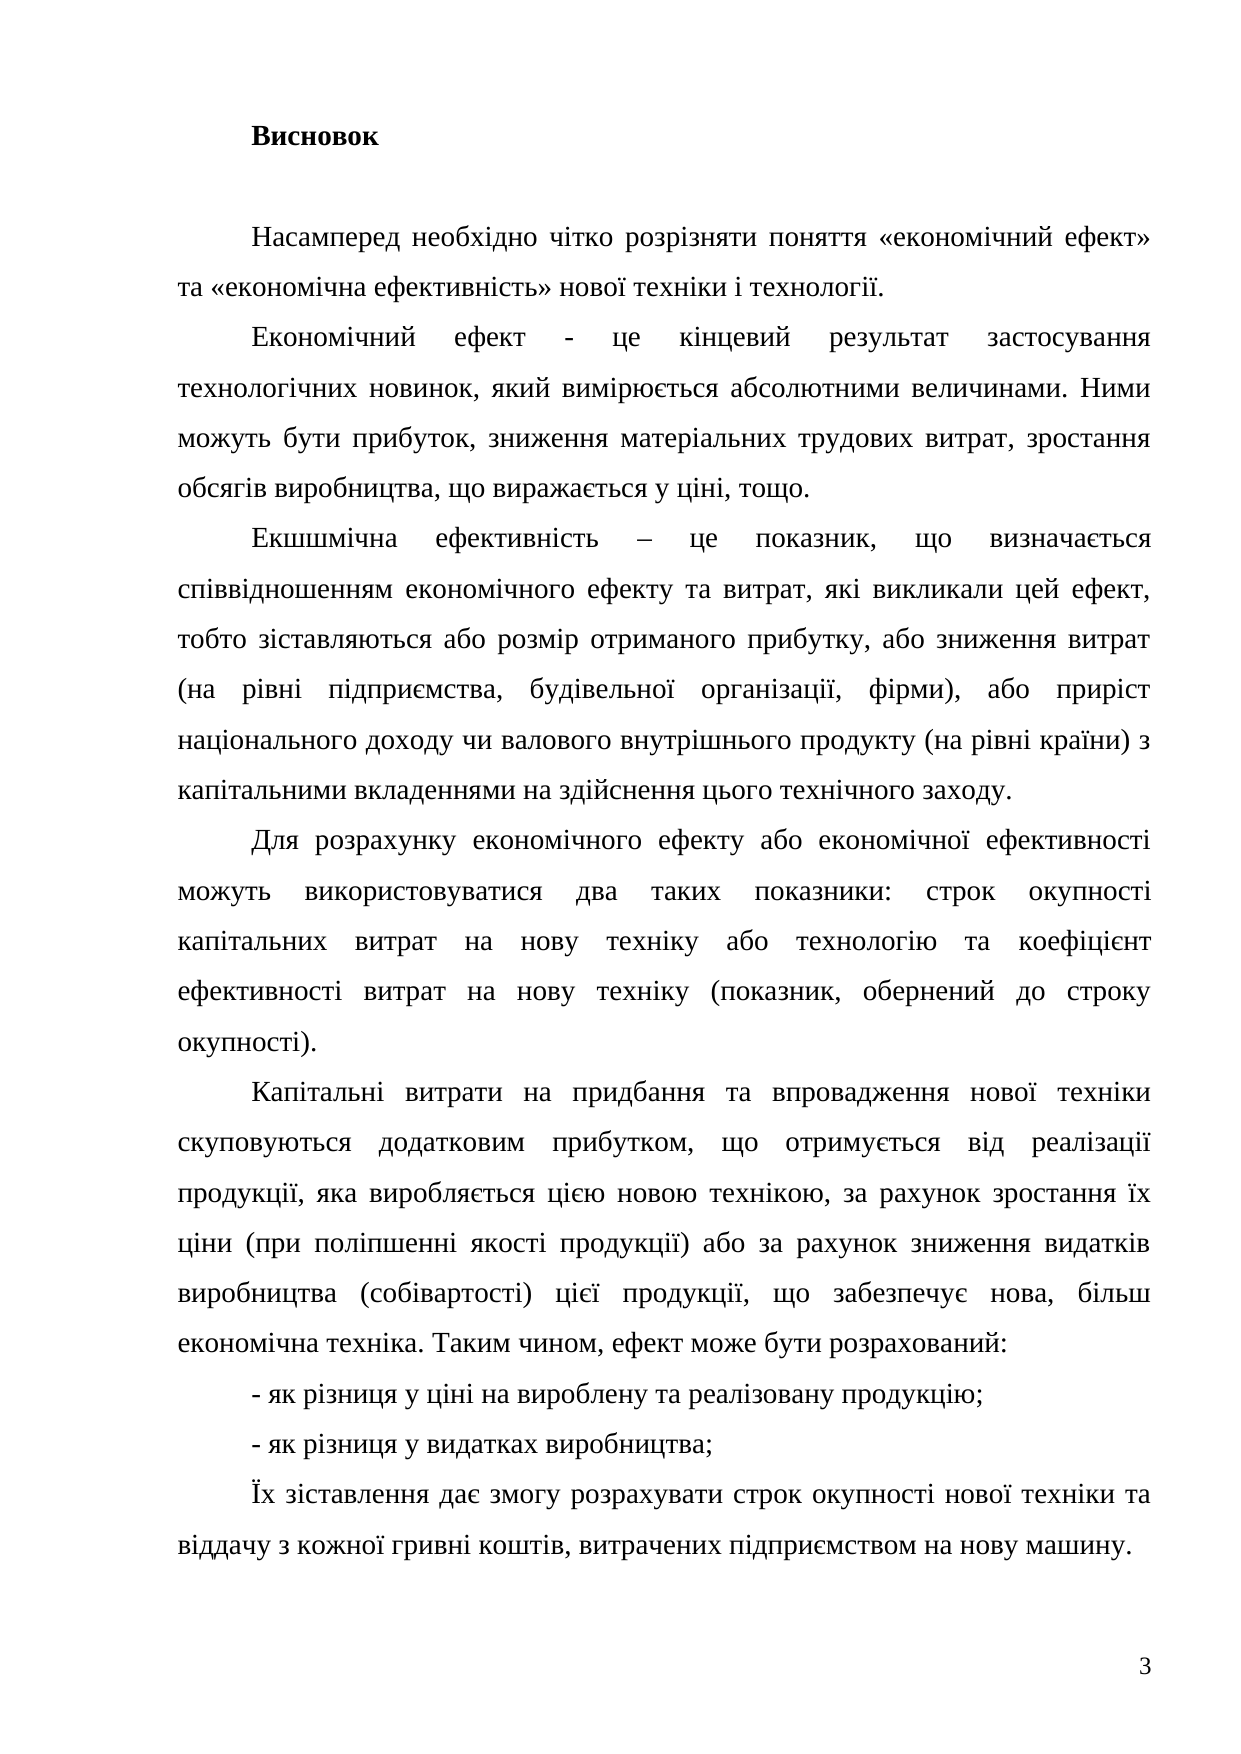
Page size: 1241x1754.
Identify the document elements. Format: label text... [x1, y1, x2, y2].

text Екшшмічна ефективність – це показник, що визначається співвідношенням економічного ефекту та витрат, які викликали цей ефект, тобто зіставляються або розмір отриманого прибутку, або зниження витрат (на рівні підприємства, будівельної організації, фірми), або приріст національного доходу чи валового внутрішнього продукту (на рівні країни) з капітальними вкладеннями на здійснення цього технічного заходу. [177, 521, 1152, 806]
text Для розрахунку економічного ефекту або економічної ефективності можуть використовуватися два таких показники: строк окупності капітальних витрат на нову техніку або технологію та коефіцієнт ефективності витрат на нову техніку (показник, обернений до строку окупності). [177, 822, 1152, 1057]
text Економічний ефект - це кінцевий результат застосування технологічних новинок, який вимірюється абсолютними величинами. Ними можуть бути прибуток, зниження матеріальних трудових витрат, зростання обсягів виробництва, що виражається у ціні, тощо. [177, 319, 1152, 504]
text - як різниця у видатках виробництва; [177, 1426, 1152, 1460]
text - як різниця у ціні на вироблену та реалізовану продукцію; [177, 1376, 1152, 1409]
text Їх зіставлення дає змогу розрахувати строк окупності нової техніки та віддачу з кожної гривні коштів, витрачених підприємством на нову машину. [177, 1477, 1152, 1560]
text Капітальні витрати на придбання та впровадження нової техніки скуповуються додатковим прибутком, що отримується від реалізації продукції, яка виробляється цією новою технікою, за рахунок зростання їх ціни (при поліпшенні якості продукції) або за рахунок зниження видатків виробництва (собівартості) цієї продукції, що забезпечує нова, більш економічна техніка. Таким чином, ефект може бути розрахований: [177, 1074, 1152, 1359]
text Насамперед необхідно чітко розрізняти поняття «економічний ефект» та «економічна ефективність» нової техніки і технології. [177, 219, 1152, 303]
subtitle Висновок [177, 118, 1152, 152]
